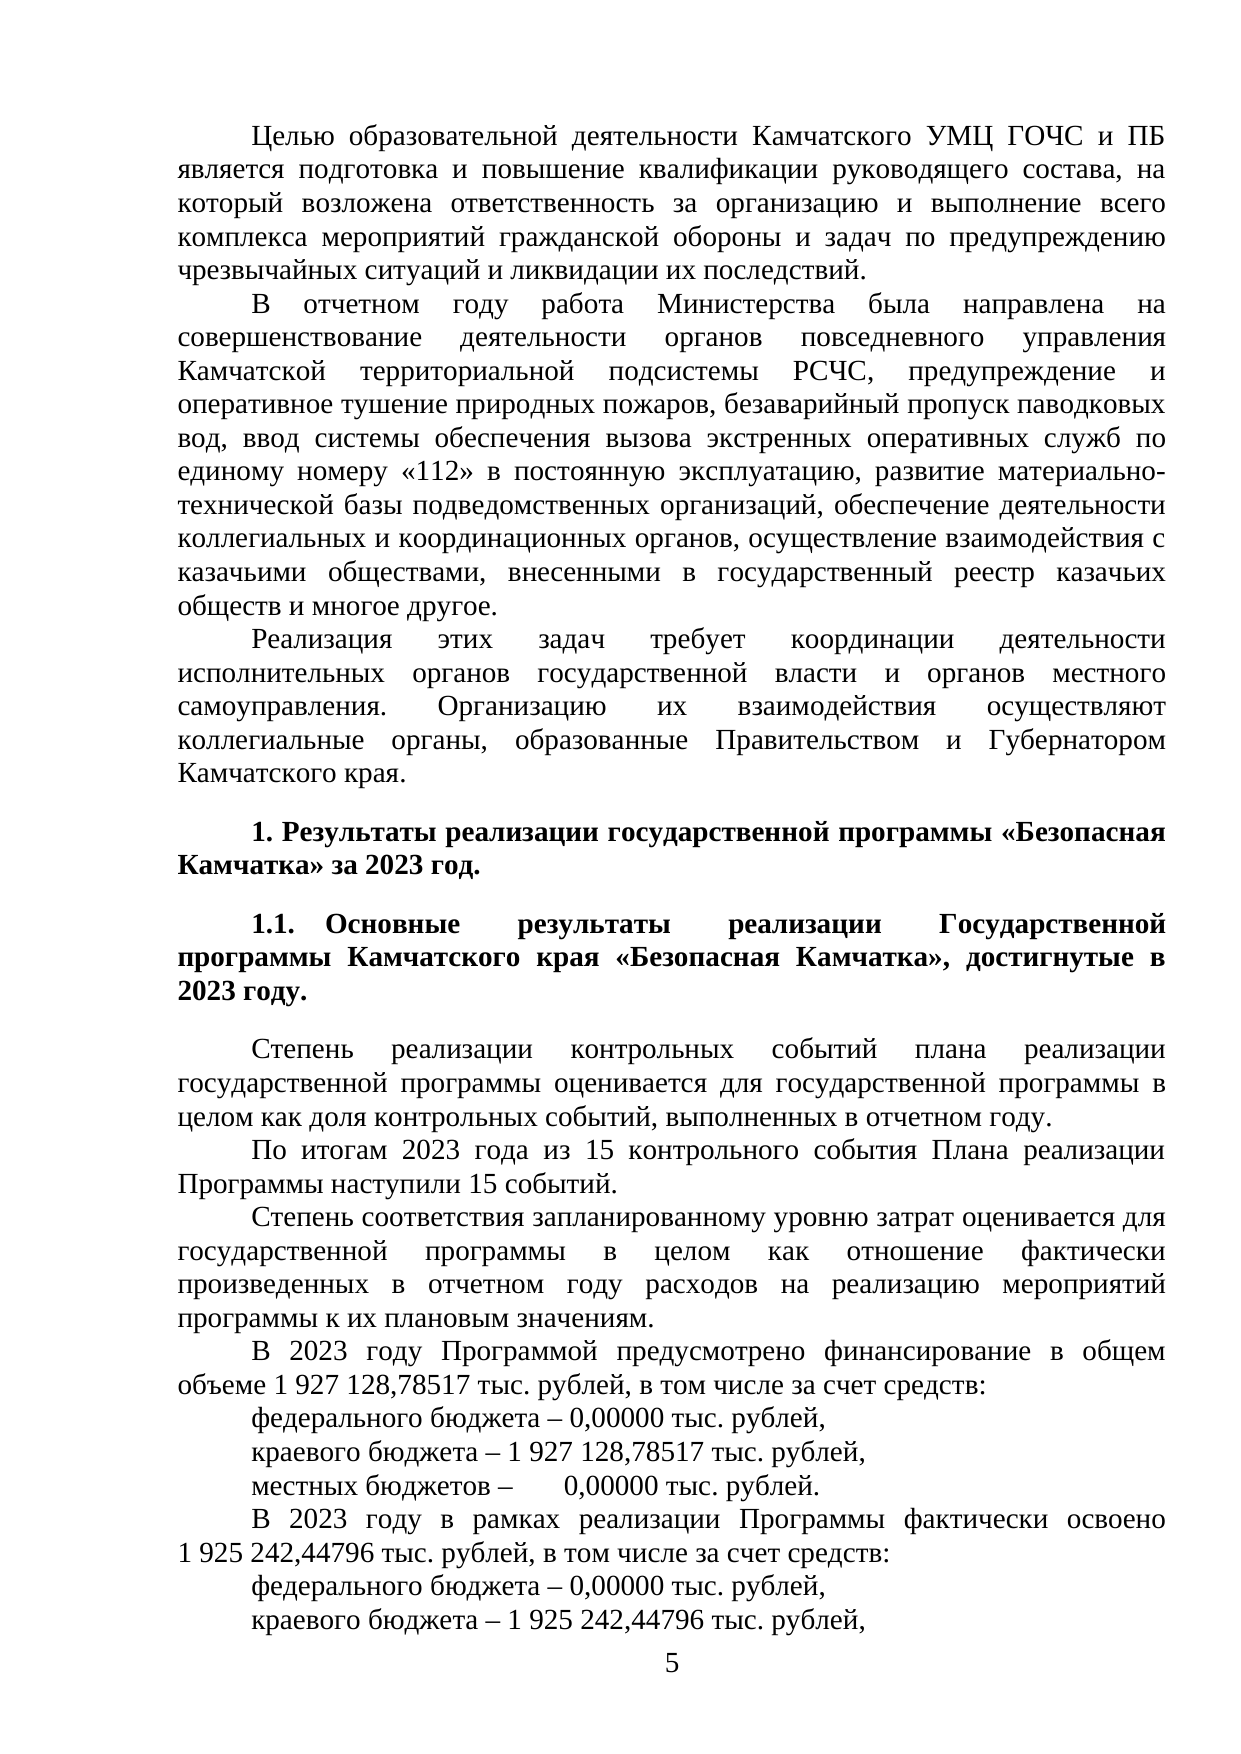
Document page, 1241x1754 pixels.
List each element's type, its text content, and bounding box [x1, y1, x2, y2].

text федерального бюджета – 0,00000 тыс. рублей, [177, 1568, 1167, 1602]
text По итогам 2023 года из 15 контрольного события Плана реализации Программы наступили 15 событий. [177, 1132, 1167, 1199]
list Целью образовательной деятельности Камчатского УМЦ ГОЧС и ПБ является подготовка и повышение квалификации руководящего состава, на который возложена ответственность за организацию и выполнение всего комплекса мероприятий гражданской обороны и задач по предупреждению чрезвычайных ситуаций и ликвидации их последствий. [177, 118, 1167, 286]
text Степень реализации контрольных событий плана реализации государственной программы оценивается для государственной программы в целом как доля контрольных событий, выполненных в отчетном году. [177, 1032, 1167, 1132]
text краевого бюджета – 1 925 242,44796 тыс. рублей, [177, 1602, 1167, 1635]
text В 2023 году в рамках реализации Программы фактически освоено 1 925 242,44796 тыс. рублей, в том числе за счет средств: [177, 1501, 1167, 1568]
list В отчетном году работа Министерства была направлена на совершенствование деятельности органов повседневного управления Камчатской территориальной подсистемы РСЧС, предупреждение и оперативное тушение природных пожаров, безаварийный пропуск паводковых вод, ввод системы обеспечения вызова экстренных оперативных служб по единому номеру «112» в постоянную эксплуатацию, развитие материально-технической базы подведомственных организаций, обеспечение деятельности коллегиальных и координационных органов, осуществление взаимодействия с казачьими обществами, внесенными в государственный реестр казачьих обществ и многое другое. [177, 286, 1167, 621]
text федерального бюджета – 0,00000 тыс. рублей, [177, 1401, 1167, 1434]
subtitle Основные результаты реализации Государственной программы Камчатского края «Безопасная Камчатка», достигнутые в 2023 году. [177, 906, 1167, 1007]
list Реализация этих задач требует координации деятельности исполнительных органов государственной власти и органов местного самоуправления. Организацию их взаимодействия осуществляют коллегиальные органы, образованные Правительством и Губернатором Камчатского края. [177, 621, 1167, 789]
text местных бюджетов – 0,00000 тыс. рублей. [177, 1468, 1167, 1501]
list Степень соответствия запланированному уровню затрат оценивается для государственной программы в целом как отношение фактически произведенных в отчетном году расходов на реализацию мероприятий программы к их плановым значениям. [177, 1199, 1167, 1333]
subtitle 1. Результаты реализации государственной программы «Безопасная Камчатка» за 2023 год. [177, 814, 1167, 881]
text В 2023 году Программой предусмотрено финансирование в общем объеме 1 927 128,78517 тыс. рублей, в том числе за счет средств: [177, 1333, 1167, 1401]
text краевого бюджета – 1 927 128,78517 тыс. рублей, [177, 1434, 1167, 1468]
